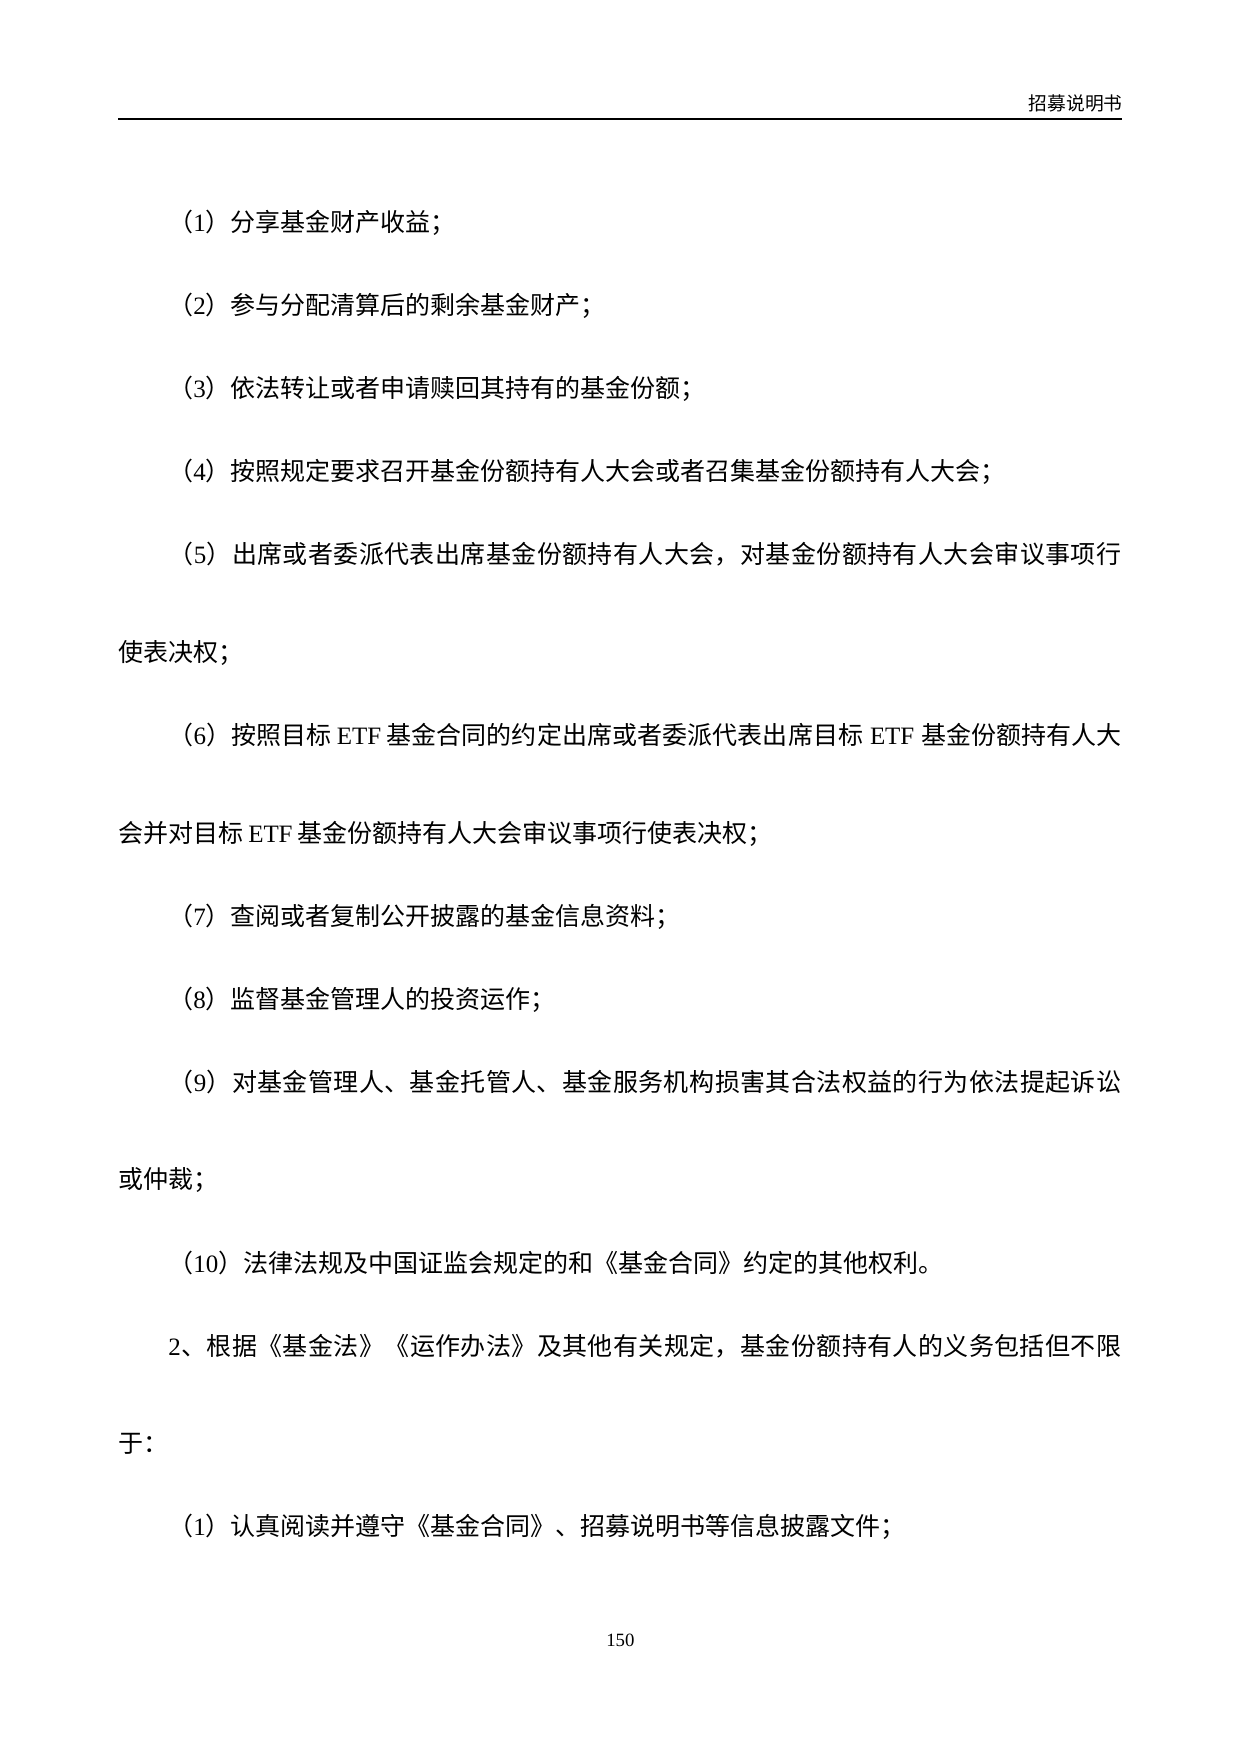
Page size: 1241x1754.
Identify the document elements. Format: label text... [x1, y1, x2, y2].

text （6）按照目标ETF基金合同的约定出席或者委派代表出席目标 ETF 基金份额持有人大会并对目标ETF基金份额持有人大会审议事项行使表决权； [118, 701, 1122, 864]
text （1）认真阅读并遵守《基金合同》、招募说明书等信息披露文件； [118, 1492, 1122, 1557]
text （3）依法转让或者申请赎回其持有的基金份额； [118, 354, 1122, 419]
text （1）分享基金财产收益； [118, 188, 1122, 253]
text （10）法律法规及中国证监会规定的和《基金合同》约定的其他权利。 [118, 1229, 1122, 1294]
text 2、根据《基金法》《运作办法》及其他有关规定，基金份额持有人的义务包括但不限于： [118, 1312, 1122, 1474]
text （8）监督基金管理人的投资运作； [118, 965, 1122, 1030]
text （5）出席或者委派代表出席基金份额持有人大会，对基金份额持有人大会审议事项行使表决权； [118, 521, 1122, 683]
text （4）按照规定要求召开基金份额持有人大会或者召集基金份额持有人大会； [118, 437, 1122, 502]
text （7）查阅或者复制公开披露的基金信息资料； [118, 882, 1122, 947]
text （2）参与分配清算后的剩余基金财产； [118, 271, 1122, 336]
text （9）对基金管理人、基金托管人、基金服务机构损害其合法权益的行为依法提起诉讼或仲裁； [118, 1048, 1122, 1211]
